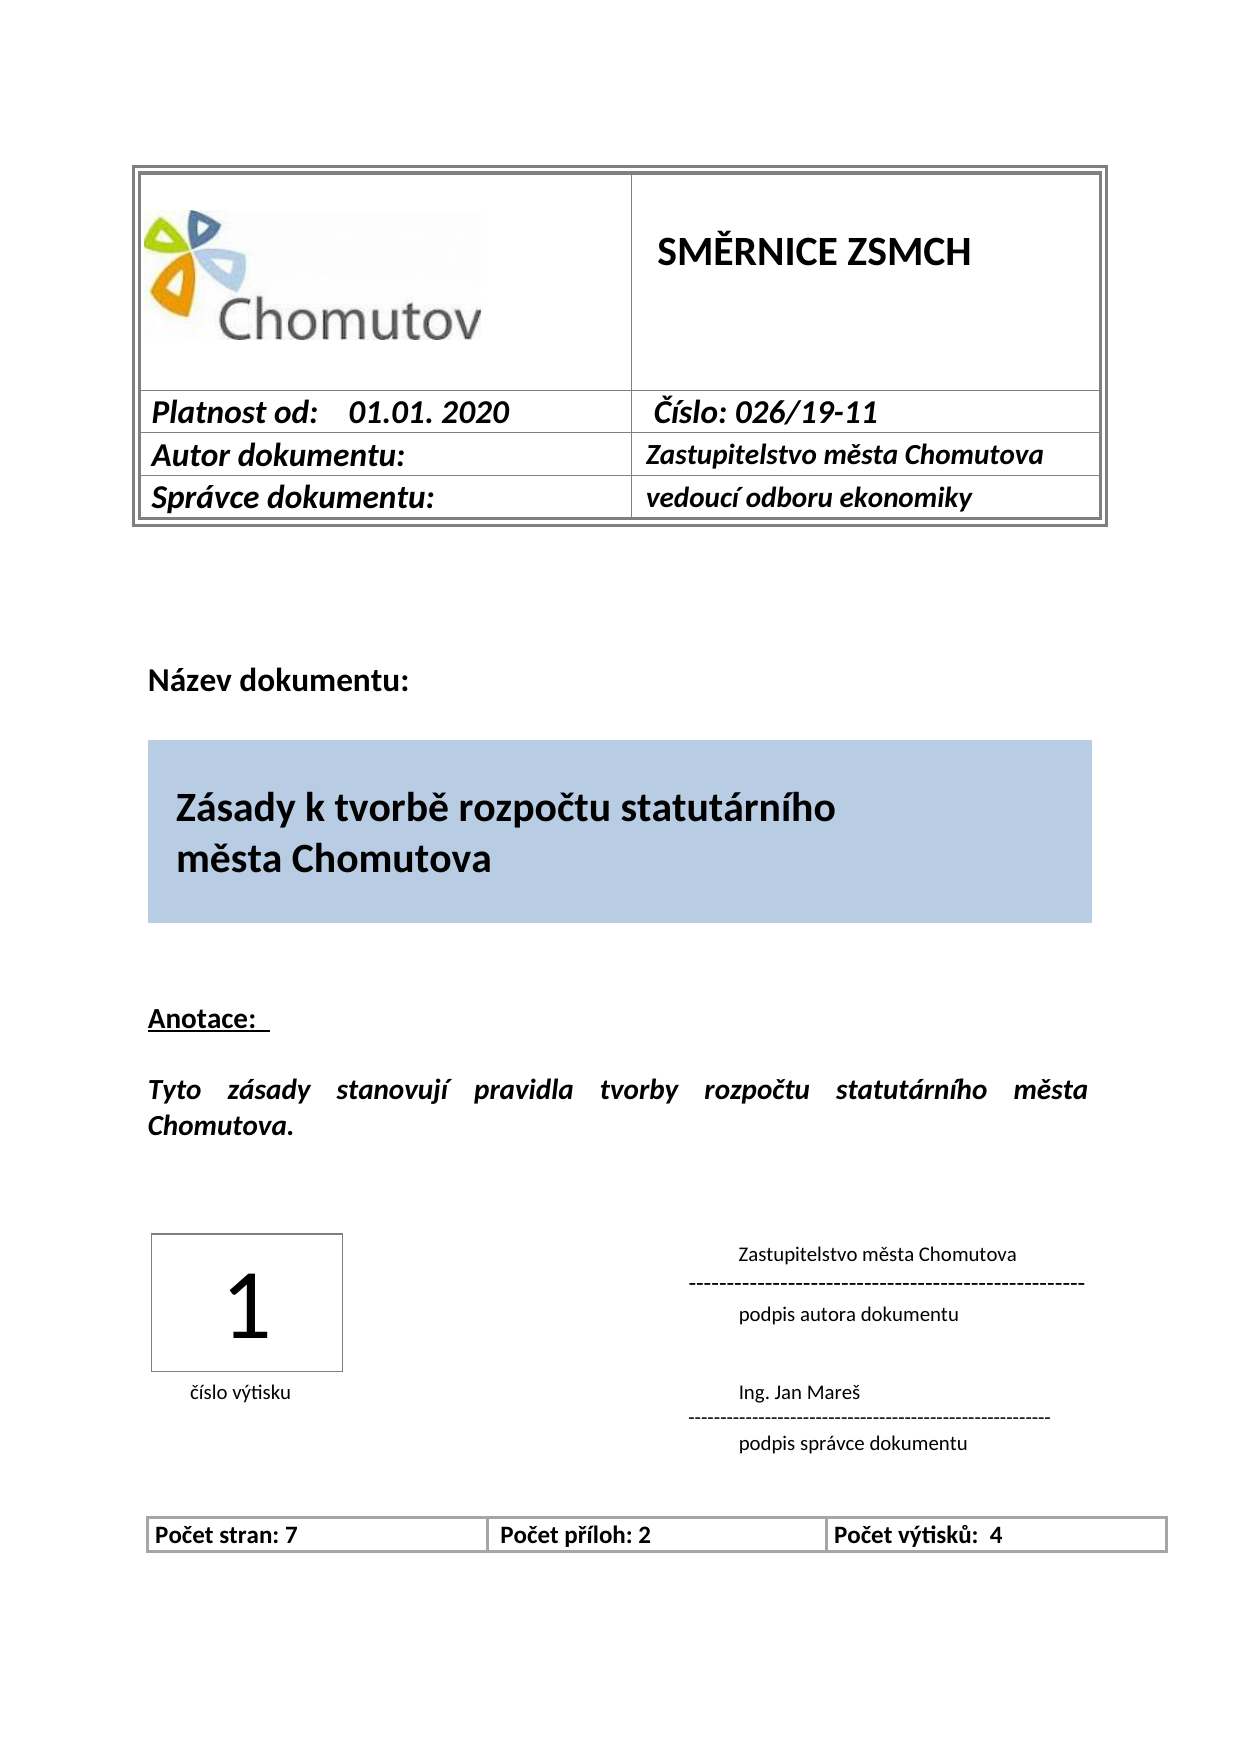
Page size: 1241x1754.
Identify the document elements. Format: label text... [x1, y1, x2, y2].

table_cell Číslo: 026/19-11 [632, 391, 1099, 432]
text Tyto zásady stanovují pravidla tvorby rozpočtu statutárního města Chomutova. [148, 1071, 1092, 1142]
table_header Počet výtisků: 4 [828, 1519, 1165, 1550]
table_header Počet stran: 7 [149, 1519, 486, 1550]
text Zásady k tvorbě rozpočtu statutárního města Chomutova [148, 781, 1092, 883]
text --------------------------------------------------------- [665, 1404, 1092, 1430]
table_cell Platnost od: 01.01. 2020 [141, 391, 631, 432]
text Zastupitelstvo města Chomutova [343, 1242, 1092, 1267]
picture [143, 210, 482, 340]
table_cell vedoucí odboru ekonomiky [632, 476, 1099, 517]
text číslo výtisku Ing. Jan Mareš [148, 1379, 1092, 1404]
text Anotace: [148, 1000, 1092, 1036]
table_cell Autor dokumentu: [141, 433, 631, 475]
table_cell Správce dokumentu: [141, 476, 631, 517]
table_header SMĚRNICE ZSMCH [631, 168, 1104, 390]
table_header Počet příloh: 2 [489, 1519, 825, 1550]
table_header [137, 168, 631, 390]
text podpis správce dokumentu [665, 1430, 1092, 1455]
text ---------------------------------------------------- podpis autora dokumentu [343, 1267, 1092, 1328]
text Název dokumentu: [148, 659, 1092, 700]
table_cell Zastupitelstvo města Chomutova [632, 433, 1099, 475]
